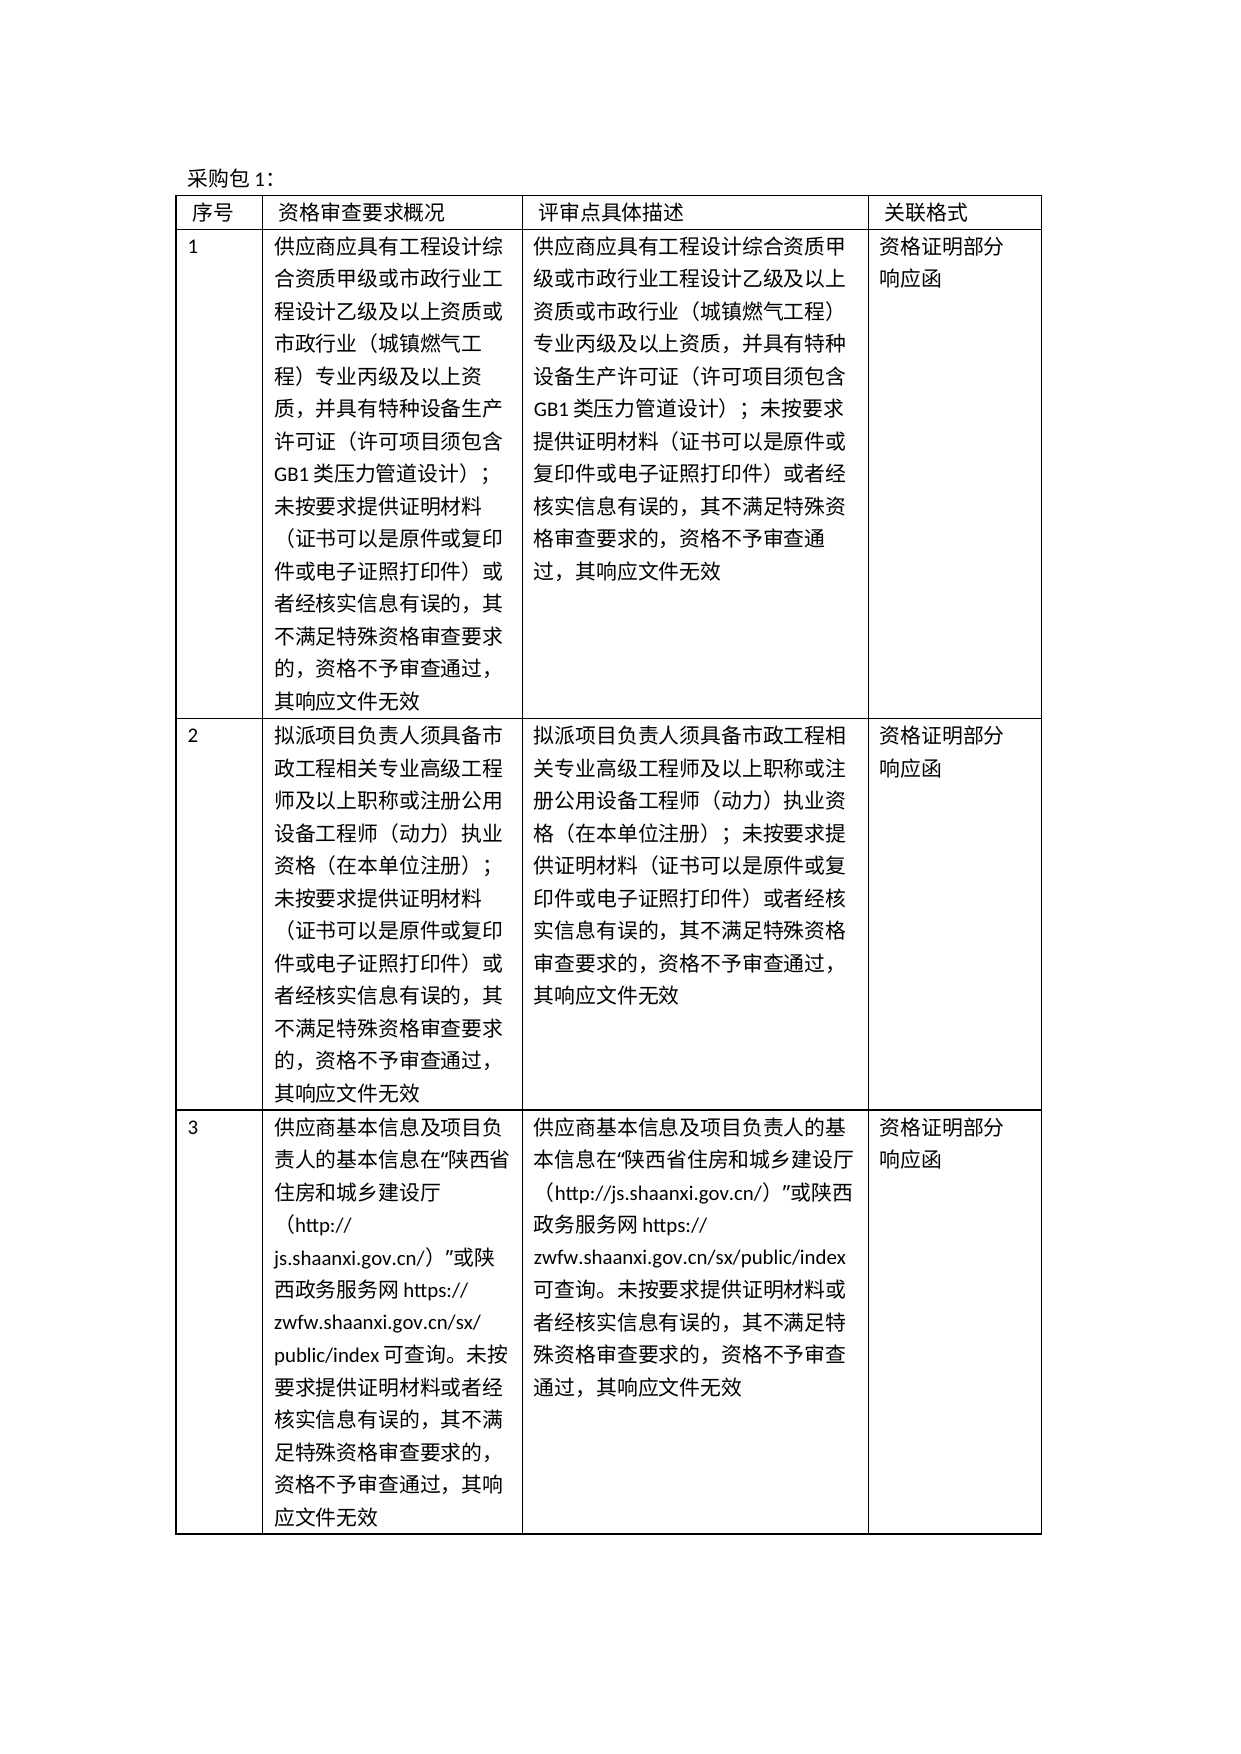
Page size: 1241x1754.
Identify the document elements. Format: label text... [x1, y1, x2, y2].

table_cell 供应商基本信息及项目负责人的基本信息在“陕西省住房和城乡建设厅（http://js.shaanxi.gov.cn/）”或陕西政务服务网https://zwfw.shaanxi.gov.cn/sx/public/index可查询。未按要求提供证明材料或者经核实信息有误的，其不满足特殊资格审查要求的，资格不予审查通过，其响应文件无效 [523, 1111, 868, 1533]
table_cell 1 [177, 230, 262, 718]
table_cell 供应商基本信息及项目负责人的基本信息在“陕西省住房和城乡建设厅（http://js.shaanxi.gov.cn/）”或陕西政务服务网https://zwfw.shaanxi.gov.cn/sx/public/index可查询。未按要求提供证明材料或者经核实信息有误的，其不满足特殊资格审查要求的，资格不予审查通过，其响应文件无效 [263, 1111, 522, 1533]
table_cell 供应商应具有工程设计综合资质甲级或市政行业工程设计乙级及以上资质或市政行业（城镇燃气工程）专业丙级及以上资质，并具有特种设备生产许可证（许可项目须包含GB1类压力管道设计）；未按要求提供证明材料（证书可以是原件或复印件或电子证照打印件）或者经核实信息有误的，其不满足特殊资格审查要求的，资格不予审查通过，其响应文件无效 [523, 230, 868, 718]
table_cell 资格证明部分 响应函 [869, 1111, 1041, 1533]
text 采购包1： [187, 162, 1053, 194]
table_header 资格审查要求概况 [263, 196, 522, 228]
table_cell 拟派项目负责人须具备市政工程相关专业高级工程师及以上职称或注册公用设备工程师（动力）执业资格（在本单位注册）；未按要求提供证明材料（证书可以是原件或复印件或电子证照打印件）或者经核实信息有误的，其不满足特殊资格审查要求的，资格不予审查通过，其响应文件无效 [523, 719, 868, 1109]
table_cell 拟派项目负责人须具备市政工程相关专业高级工程师及以上职称或注册公用设备工程师（动力）执业资格（在本单位注册）；未按要求提供证明材料（证书可以是原件或复印件或电子证照打印件）或者经核实信息有误的，其不满足特殊资格审查要求的，资格不予审查通过，其响应文件无效 [263, 719, 522, 1109]
table_cell 供应商应具有工程设计综合资质甲级或市政行业工程设计乙级及以上资质或市政行业（城镇燃气工程）专业丙级及以上资质，并具有特种设备生产许可证（许可项目须包含GB1类压力管道设计）；未按要求提供证明材料（证书可以是原件或复印件或电子证照打印件）或者经核实信息有误的，其不满足特殊资格审查要求的，资格不予审查通过，其响应文件无效 [263, 230, 522, 718]
table_header 关联格式 [869, 196, 1041, 228]
table_cell 资格证明部分 响应函 [869, 719, 1041, 1109]
table_cell 3 [177, 1111, 262, 1533]
table_header 评审点具体描述 [523, 196, 868, 228]
table_cell 2 [177, 719, 262, 1109]
table_cell 资格证明部分 响应函 [869, 230, 1041, 718]
table_header 序号 [177, 196, 262, 228]
